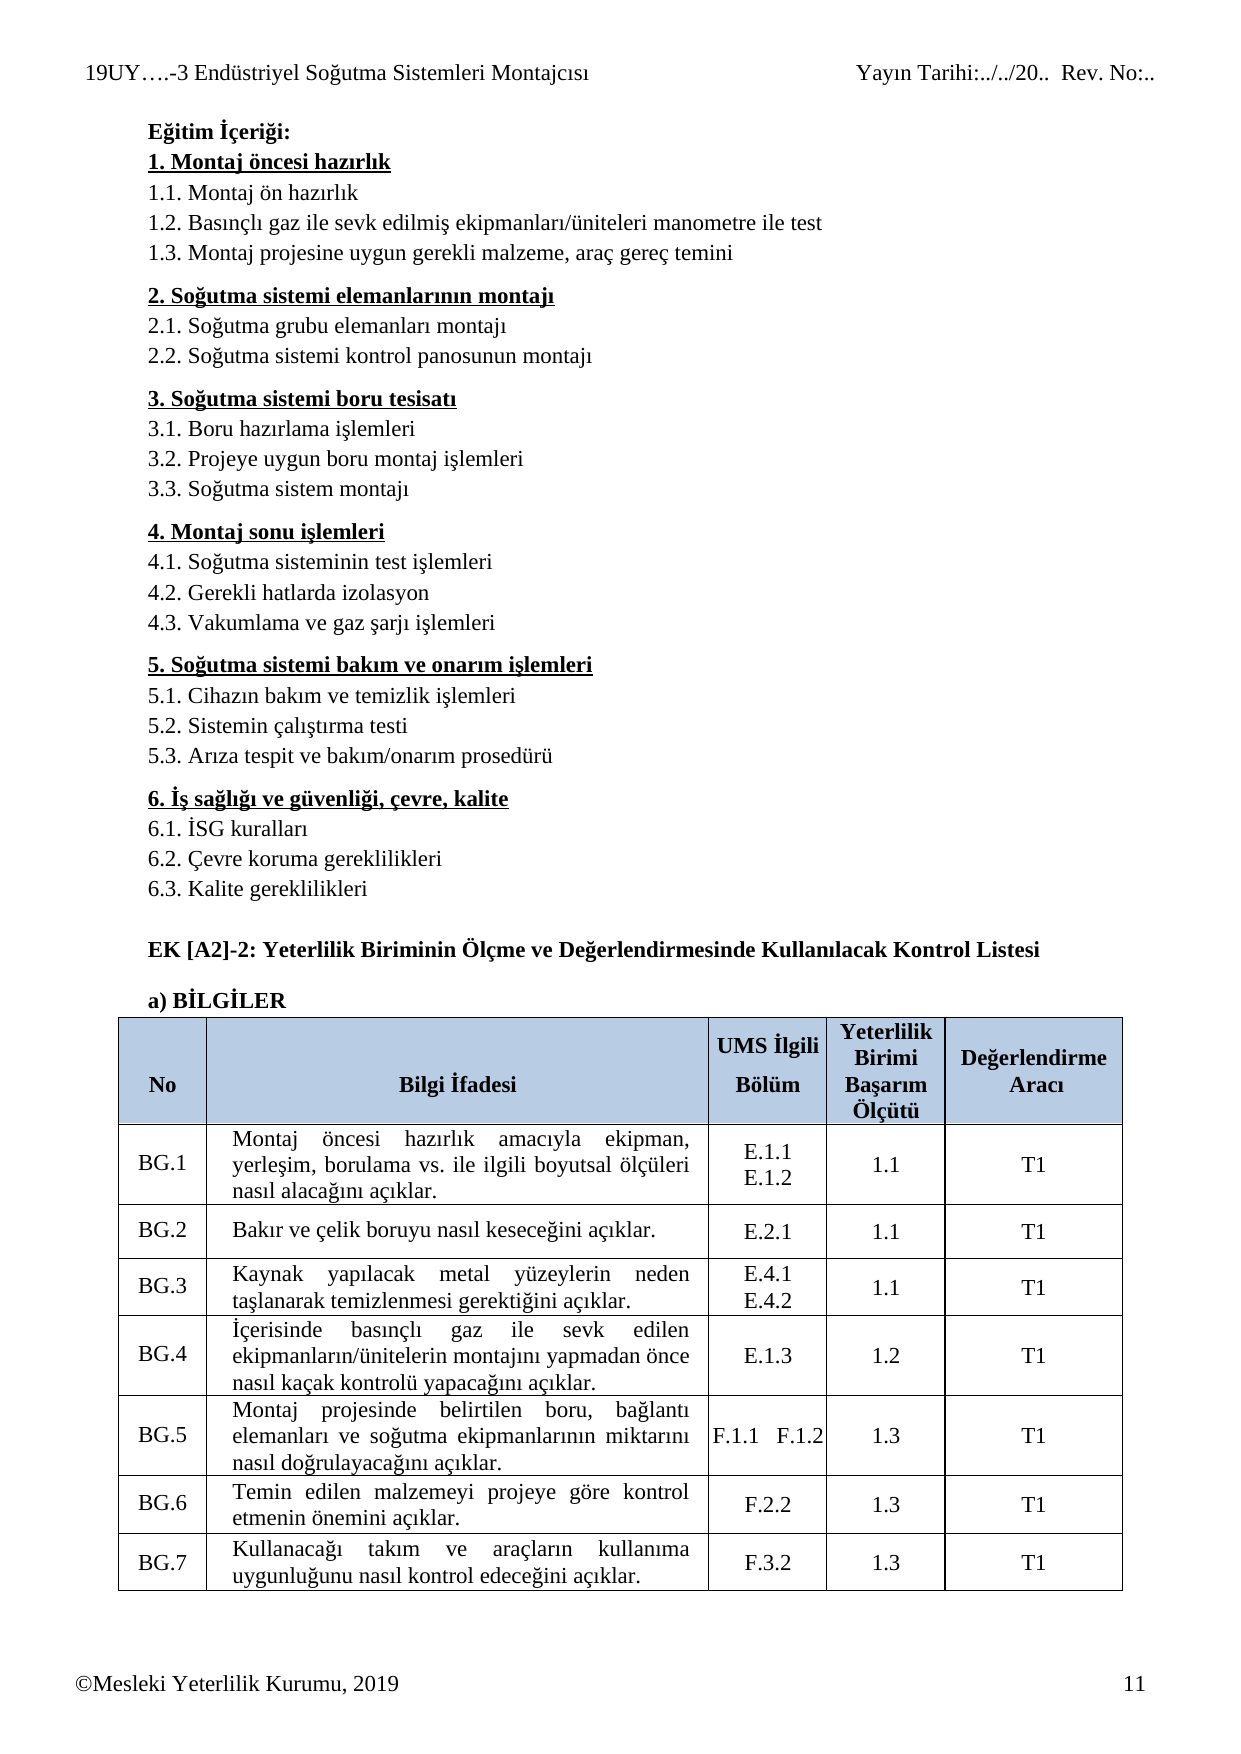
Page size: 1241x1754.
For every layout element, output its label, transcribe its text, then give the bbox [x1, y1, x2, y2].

table_cell E.4.1 E.4.2 [709, 1259, 826, 1315]
table_cell BG.4 [119, 1316, 206, 1395]
table_cell BG.3 [119, 1259, 206, 1315]
text 1.1. Montaj ön hazırlık [148, 178, 1064, 205]
table_cell İçerisinde basınçlı gaz ile sevk edilen ekipmanların/ünitelerin montajını yapmadan önce nasıl kaçak kontrolü yapacağını açıklar. [207, 1316, 708, 1395]
table_cell BG.5 [119, 1396, 206, 1475]
table_cell 1.1 [827, 1259, 944, 1315]
table_cell Kaynak yapılacak metal yüzeylerin neden taşlanarak temizlenmesi gerektiğini açıklar. [207, 1259, 708, 1315]
table_cell T1 [946, 1205, 1122, 1258]
text 5.2. Sistemin çalıştırma testi [148, 712, 1064, 738]
table_cell 1.1 [827, 1205, 944, 1258]
text 1. Montaj öncesi hazırlık [148, 148, 1092, 175]
table_cell T1 [946, 1534, 1122, 1590]
table_cell Temin edilen malzemeyi projeye göre kontrol etmenin önemini açıklar. [207, 1476, 708, 1533]
table_header No [119, 1018, 206, 1123]
table_cell F.3.2 [709, 1534, 826, 1590]
table_cell E.1.3 [709, 1316, 826, 1395]
table_header Bilgi İfadesi [207, 1018, 708, 1123]
table_cell T1 [946, 1476, 1122, 1533]
table_cell F.2.2 [709, 1476, 826, 1533]
table_cell 1.1 [827, 1125, 944, 1204]
table_cell BG.1 [119, 1125, 206, 1204]
table_header Yeterlilik Birimi Başarım Ölçütü [827, 1018, 944, 1123]
text 6.1. İSG kuralları [148, 815, 1092, 841]
text 1.2. Basınçlı gaz ile sevk edilmiş ekipmanları/üniteleri manometre ile test [148, 209, 1064, 235]
text 3. Soğutma sistemi boru tesisatı [148, 385, 1092, 411]
table_cell 1.3 [827, 1476, 944, 1533]
table_cell E.2.1 [709, 1205, 826, 1258]
table_cell Bakır ve çelik boruyu nasıl keseceğini açıklar. [207, 1205, 708, 1258]
table_cell 1.3 [827, 1534, 944, 1590]
table_cell T1 [946, 1316, 1122, 1395]
table_cell BG.6 [119, 1476, 206, 1533]
text 4.2. Gerekli hatlarda izolasyon [148, 578, 1064, 605]
text 5.3. Arıza tespit ve bakım/onarım prosedürü [148, 742, 1064, 768]
table_cell T1 [946, 1396, 1122, 1475]
table_cell 1.3 [827, 1396, 944, 1475]
text 6. İş sağlığı ve güvenliği, çevre, kalite [148, 785, 1092, 811]
text 2.1. Soğutma grubu elemanları montajı [148, 312, 1064, 338]
table_cell 1.2 [827, 1316, 944, 1395]
table_cell F.1.1 F.1.2 [709, 1396, 826, 1475]
text 5. Soğutma sistemi bakım ve onarım işlemleri [148, 651, 1092, 678]
table_cell E.1.1 E.1.2 [709, 1125, 826, 1204]
text Eğitim İçeriği: [148, 118, 1092, 144]
table_header UMS İlgili Bölüm [709, 1018, 826, 1123]
text 2.2. Soğutma sistemi kontrol panosunun montajı [148, 342, 1064, 368]
table_cell T1 [946, 1125, 1122, 1204]
text 5.1. Cihazın bakım ve temizlik işlemleri [148, 682, 1064, 708]
table_cell BG.7 [119, 1534, 206, 1590]
text 3.3. Soğutma sistem montajı [148, 475, 1064, 502]
table_cell BG.2 [119, 1205, 206, 1258]
text a) BİLGİLER [148, 987, 1092, 1013]
text 2. Soğutma sistemi elemanlarının montajı [148, 282, 1092, 308]
text 4. Montaj sonu işlemleri [148, 518, 1092, 544]
text 3.1. Boru hazırlama işlemleri [148, 415, 1064, 441]
text 1.3. Montaj projesine uygun gerekli malzeme, araç gereç temini [148, 239, 1064, 265]
table_cell Montaj öncesi hazırlık amacıyla ekipman, yerleşim, borulama vs. ile ilgili boyutsal ölçüleri nasıl alacağını açıklar. [207, 1125, 708, 1204]
text 6.2. Çevre koruma gereklilikleri [148, 845, 1092, 872]
table_cell Kullanacağı takım ve araçların kullanıma uygunluğunu nasıl kontrol edeceğini açıklar. [207, 1534, 708, 1590]
text 4.1. Soğutma sisteminin test işlemleri [148, 548, 1064, 575]
table_header Değerlendirme Aracı [946, 1018, 1122, 1123]
text EK [A2]-2: Yeterlilik Biriminin Ölçme ve Değerlendirmesinde Kullanılacak Kontrol Listesi [148, 936, 1092, 962]
text 4.3. Vakumlama ve gaz şarjı işlemleri [148, 609, 1064, 635]
table_cell Montaj projesinde belirtilen boru, bağlantı elemanları ve soğutma ekipmanlarının miktarını nasıl doğrulayacağını açıklar. [207, 1396, 708, 1475]
text 6.3. Kalite gereklilikleri [148, 875, 1092, 902]
text 3.2. Projeye uygun boru montaj işlemleri [148, 445, 1064, 472]
table_cell T1 [946, 1259, 1122, 1315]
